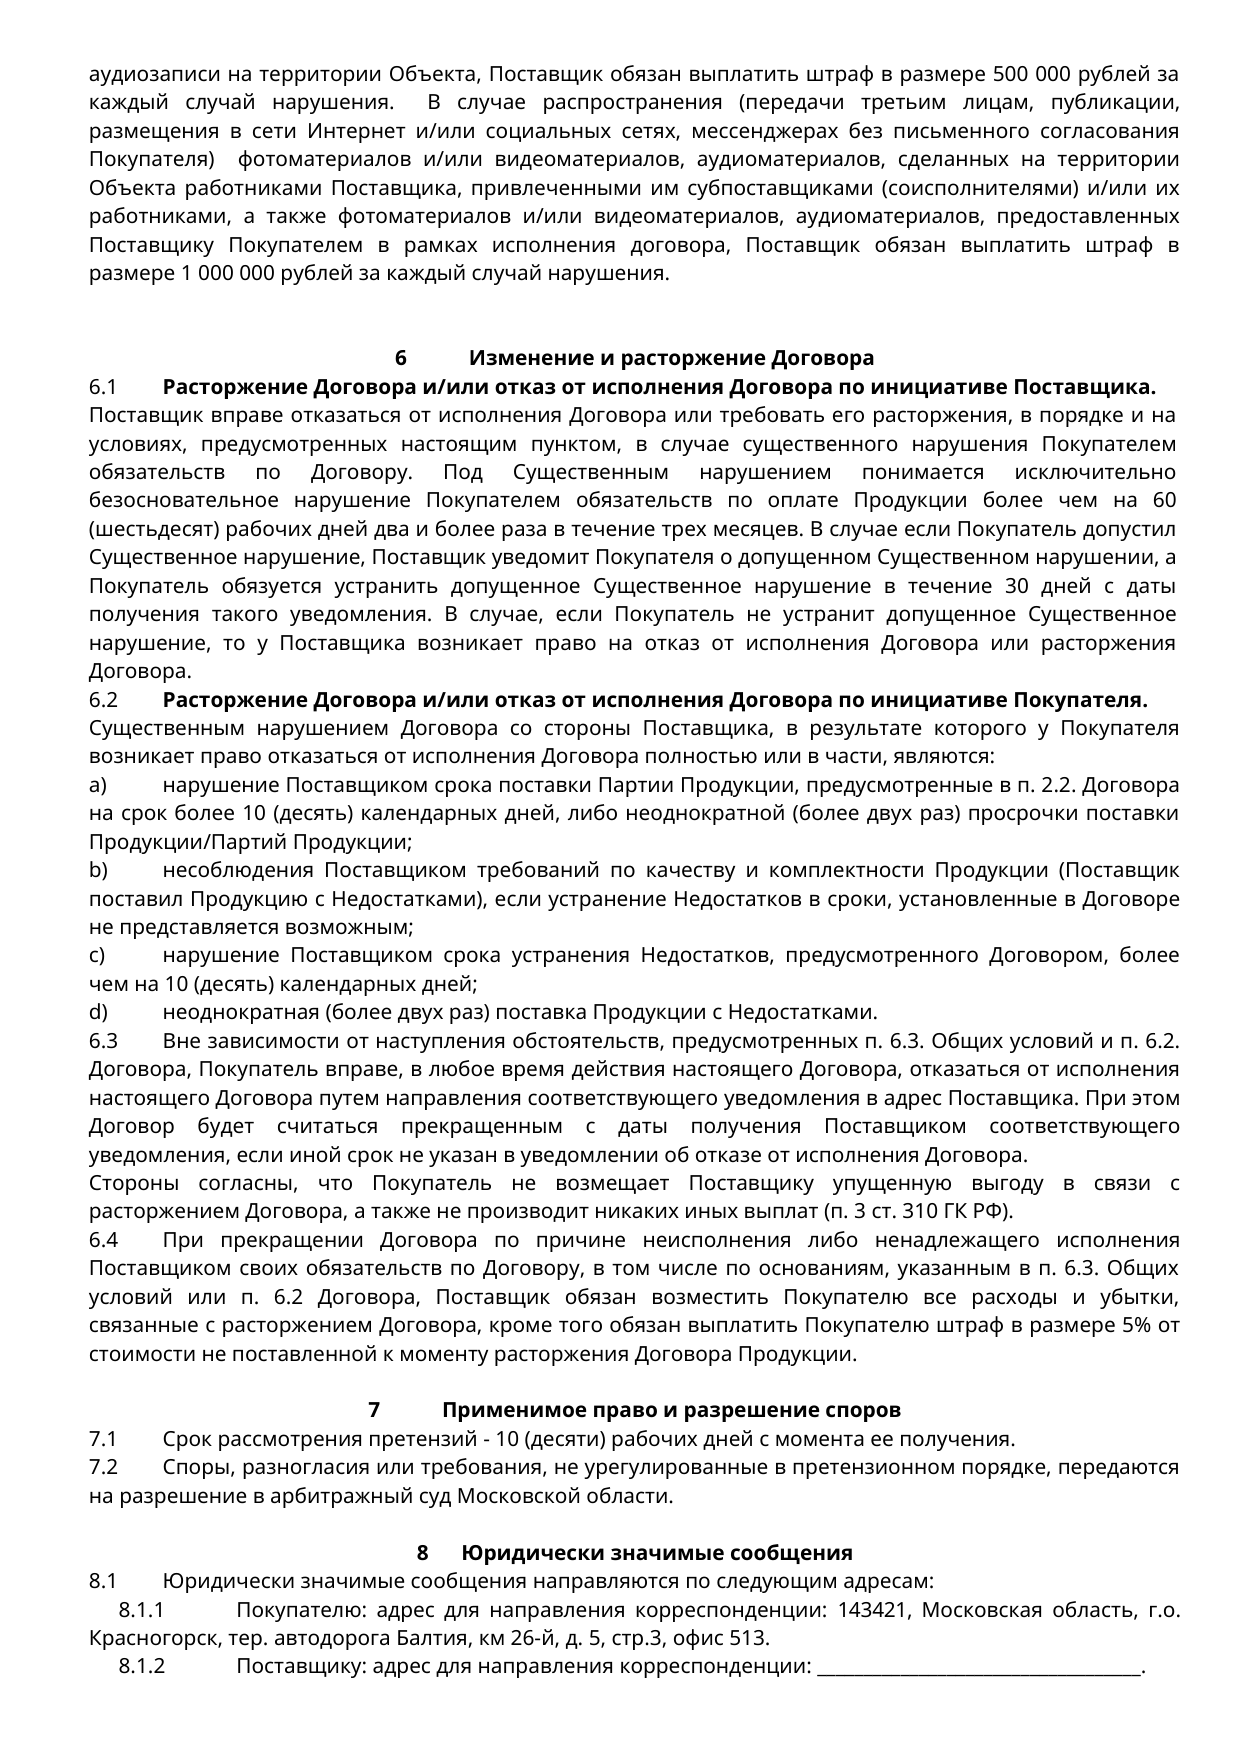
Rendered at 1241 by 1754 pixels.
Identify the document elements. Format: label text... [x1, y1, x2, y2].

list Споры, разногласия или требования, не урегулированные в претензионном порядке, передаются на разрешение в арбитражный суд Московской области. [89, 1452, 1181, 1509]
list Изменение и расторжение Договора [89, 343, 1181, 372]
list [89, 59, 1181, 287]
list Вне зависимости от наступления обстоятельств, предусмотренных п. 6.3. Общих условий и п. 6.2. Договора, Покупатель вправе, в любое время действия настоящего Договора, отказаться от исполнения настоящего Договора путем направления соответствующего уведомления в адрес Поставщика. При этом Договор будет считаться прекращенным с даты получения Поставщиком соответствующего уведомления, если иной срок не указан в уведомлении об отказе от исполнения Договора. [89, 1026, 1181, 1168]
list При прекращении Договора по причине неисполнения либо ненадлежащего исполнения Поставщиком своих обязательств по Договору, в том числе по основаниям, указанным в п. 6.3. Общих условий или п. 6.2 Договора, Поставщик обязан возместить Покупателю все расходы и убытки, связанные с расторжением Договора, кроме того обязан выплатить Покупателю штраф в размере 5% от стоимости не поставленной к моменту расторжения Договора Продукции. [89, 1225, 1181, 1367]
list Расторжение Договора и/или отказ от исполнения Договора по инициативе Покупателя. [89, 685, 1181, 713]
list Существенным нарушением Договора со стороны Поставщика, в результате которого у Покупателя возникает право отказаться от исполнения Договора полностью или в части, являются: [89, 713, 1181, 770]
list Стороны согласны, что Покупатель не возмещает Поставщику упущенную выгоду в связи с расторжением Договора, а также не производит никаких иных выплат (п. 3 ст. 310 ГК РФ). [89, 1168, 1181, 1225]
list Юридически значимые сообщения [89, 1538, 1181, 1566]
list Поставщик вправе отказаться от исполнения Договора или требовать его расторжения, в порядке и на условиях, предусмотренных настоящим пунктом, в случае существенного нарушения Покупателем обязательств по Договору. Под Существенным нарушением понимается исключительно безосновательное нарушение Покупателем обязательств по оплате Продукции более чем на 60 (шестьдесят) рабочих дней два и более раза в течение трех месяцев. В случае если Покупатель допустил Существенное нарушение, Поставщик уведомит Покупателя о допущенном Существенном нарушении, а Покупатель обязуется устранить допущенное Существенное нарушение в течение 30 дней с даты получения такого уведомления. В случае, если Покупатель не устранит допущенное Существенное нарушение, то у Поставщика возникает право на отказ от исполнения Договора или расторжения Договора. [89, 400, 1178, 685]
list нарушение Поставщиком срока поставки Партии Продукции, предусмотренные в п. 2.2. Договора на срок более 10 (десять) календарных дней, либо неоднократной (более двух раз) просрочки поставки Продукции/Партий Продукции; [89, 770, 1181, 855]
list Поставщику: адрес для направления корреспонденции: ___________________________________. [89, 1652, 1181, 1680]
list несоблюдения Поставщиком требований по качеству и комплектности Продукции (Поставщик поставил Продукцию с Недостатками), если устранение Недостатков в сроки, установленные в Договоре не представляется возможным; [89, 855, 1181, 941]
list Срок рассмотрения претензий - 10 (десяти) рабочих дней с момента ее получения. [89, 1424, 1181, 1452]
list Расторжение Договора и/или отказ от исполнения Договора по инициативе Поставщика. [89, 372, 1181, 400]
list неоднократная (более двух раз) поставка Продукции с Недостатками. [89, 997, 1181, 1026]
list Юридически значимые сообщения направляются по следующим адресам: [89, 1566, 1181, 1595]
list Покупателю: адрес для направления корреспонденции: 143421, Московская область, г.о. Красногорск, тер. автодорога Балтия, км 26-й, д. 5, стр.3, офис 513. [89, 1595, 1181, 1652]
list Применимое право и разрешение споров [89, 1396, 1181, 1424]
list нарушение Поставщиком срока устранения Недостатков, предусмотренного Договором, более чем на 10 (десять) календарных дней; [89, 941, 1181, 997]
